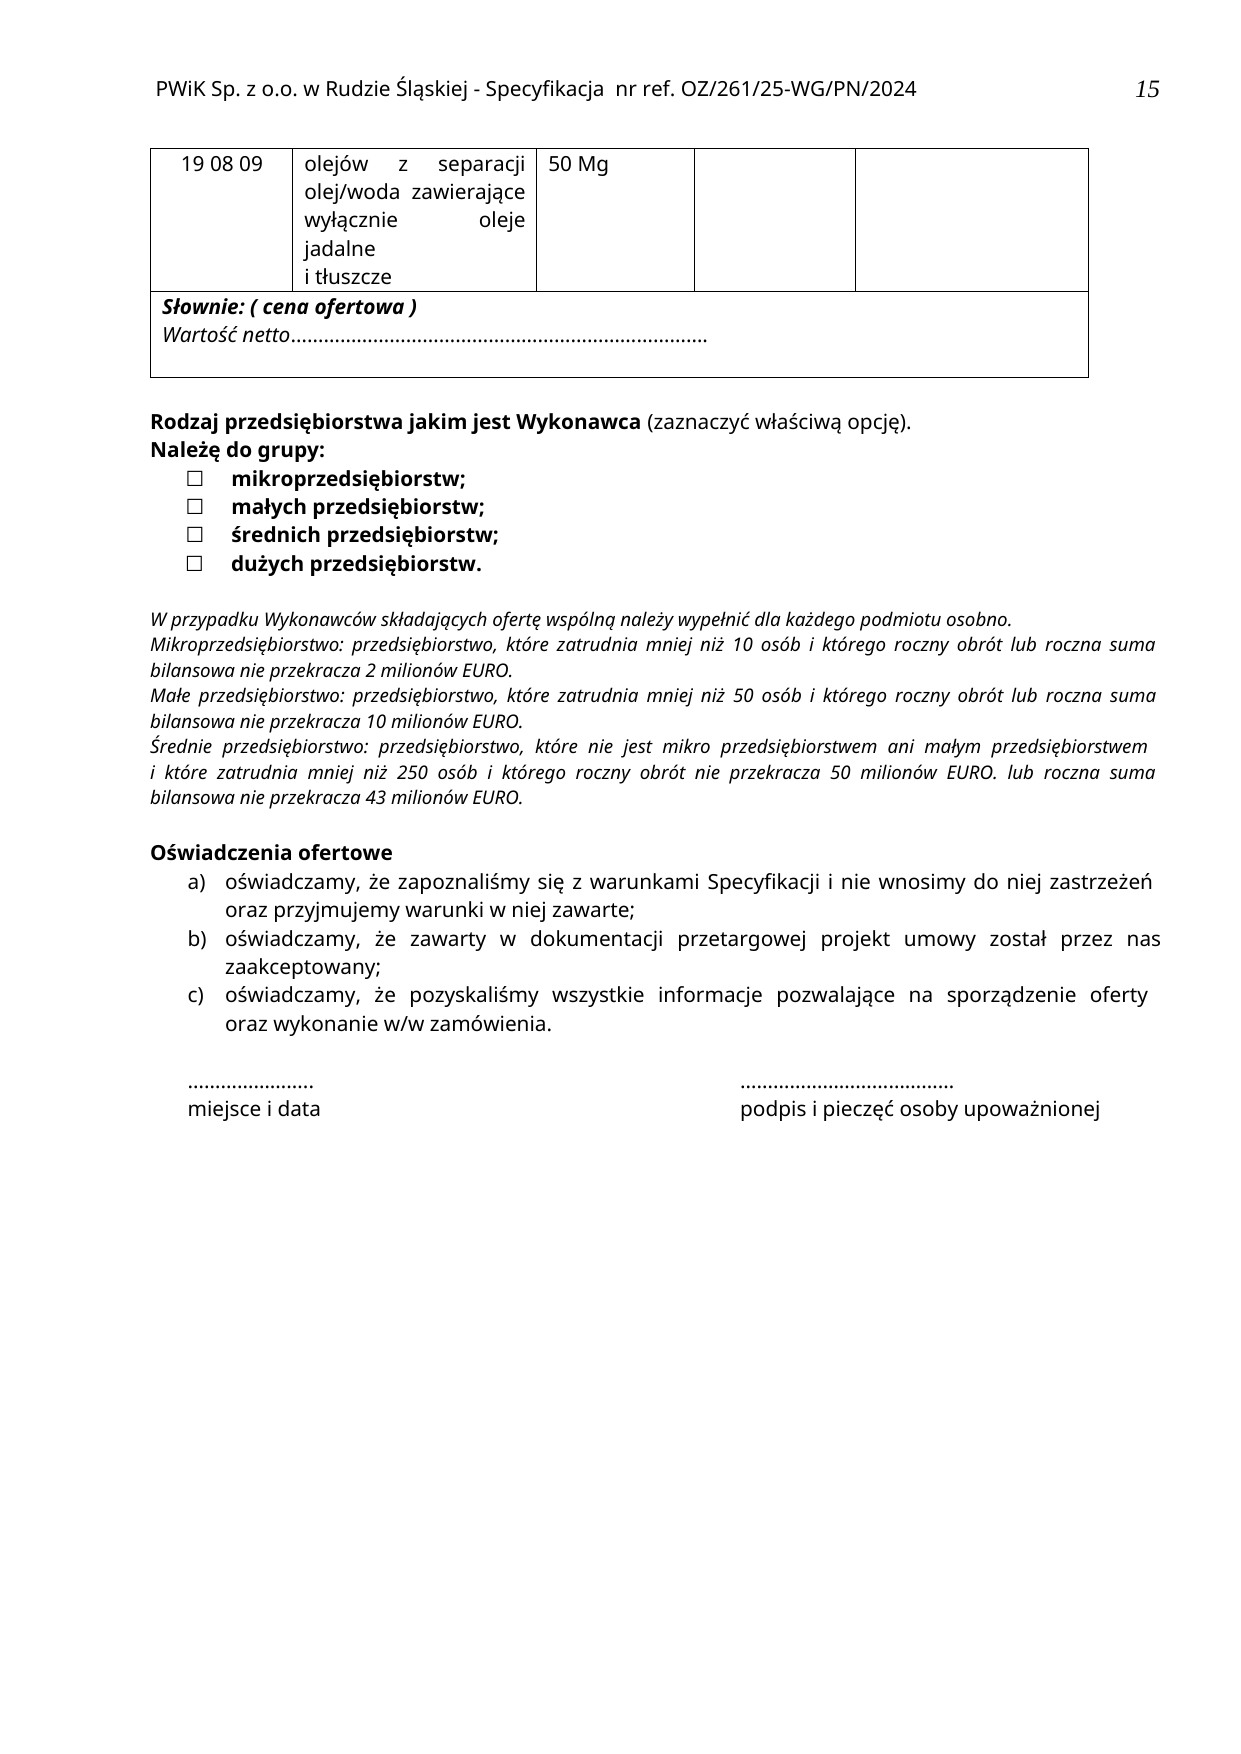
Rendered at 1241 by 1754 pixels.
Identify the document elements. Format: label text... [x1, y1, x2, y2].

text W przypadku Wykonawców składających ofertę wspólną należy wypełnić dla każdego podmiotu osobno. [150, 606, 1159, 631]
text Mikroprzedsiębiorstwo: przedsiębiorstwo, które zatrudnia mniej niż 10 osób i którego roczny obrót lub roczna suma bilansowa nie przekracza 2 milionów EURO. [150, 631, 1159, 682]
table_cell [856, 149, 1088, 291]
list oświadczamy, że pozyskaliśmy wszystkie informacje pozwalające na sporządzenie oferty oraz wykonanie w/w zamówienia. [187, 981, 1162, 1037]
list ☐ małych przedsiębiorstw; [179, 492, 1162, 521]
text ☐ średnich przedsiębiorstw; [185, 521, 1162, 549]
list ☐ mikroprzedsiębiorstw; [179, 464, 1162, 492]
text Rodzaj przedsiębiorstwa jakim jest Wykonawca (zaznaczyć właściwą opcję). [150, 407, 1162, 435]
text miejsce i data podpis i pieczęć osoby upoważnionej [187, 1094, 1162, 1123]
text Należę do grupy: [150, 435, 1159, 464]
table_cell 50 Mg [537, 149, 694, 291]
table_cell Słownie: ( cena ofertowa ) Wartość netto…………………………………………………………………. [151, 292, 1088, 377]
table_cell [293, 149, 536, 291]
text Średnie przedsiębiorstwo: przedsiębiorstwo, które nie jest mikro przedsiębiorstwem ani małym przedsiębiorstwem i które zatrudnia mniej niż 250 osób i którego roczny obrót nie przekracza 50 milionów EURO. lub roczna suma bilansowa nie przekracza 43 milionów EURO. [150, 733, 1159, 810]
text Oświadczenia ofertowe [150, 838, 1162, 867]
table_cell 19 08 09 [151, 149, 292, 291]
text Małe przedsiębiorstwo: przedsiębiorstwo, które zatrudnia mniej niż 50 osób i którego roczny obrót lub roczna suma bilansowa nie przekracza 10 milionów EURO. [150, 682, 1159, 733]
list oświadczamy, że zawarty w dokumentacji przetargowej projekt umowy został przez nas zaakceptowany; [187, 924, 1162, 981]
list ☐ dużych przedsiębiorstw. [103, 549, 1162, 577]
text ………………….. ………………………………… [150, 1066, 1162, 1094]
table_cell [695, 149, 855, 291]
list oświadczamy, że zapoznaliśmy się z warunkami Specyfikacji i nie wnosimy do niej zastrzeżeń oraz przyjmujemy warunki w niej zawarte; [187, 867, 1162, 924]
